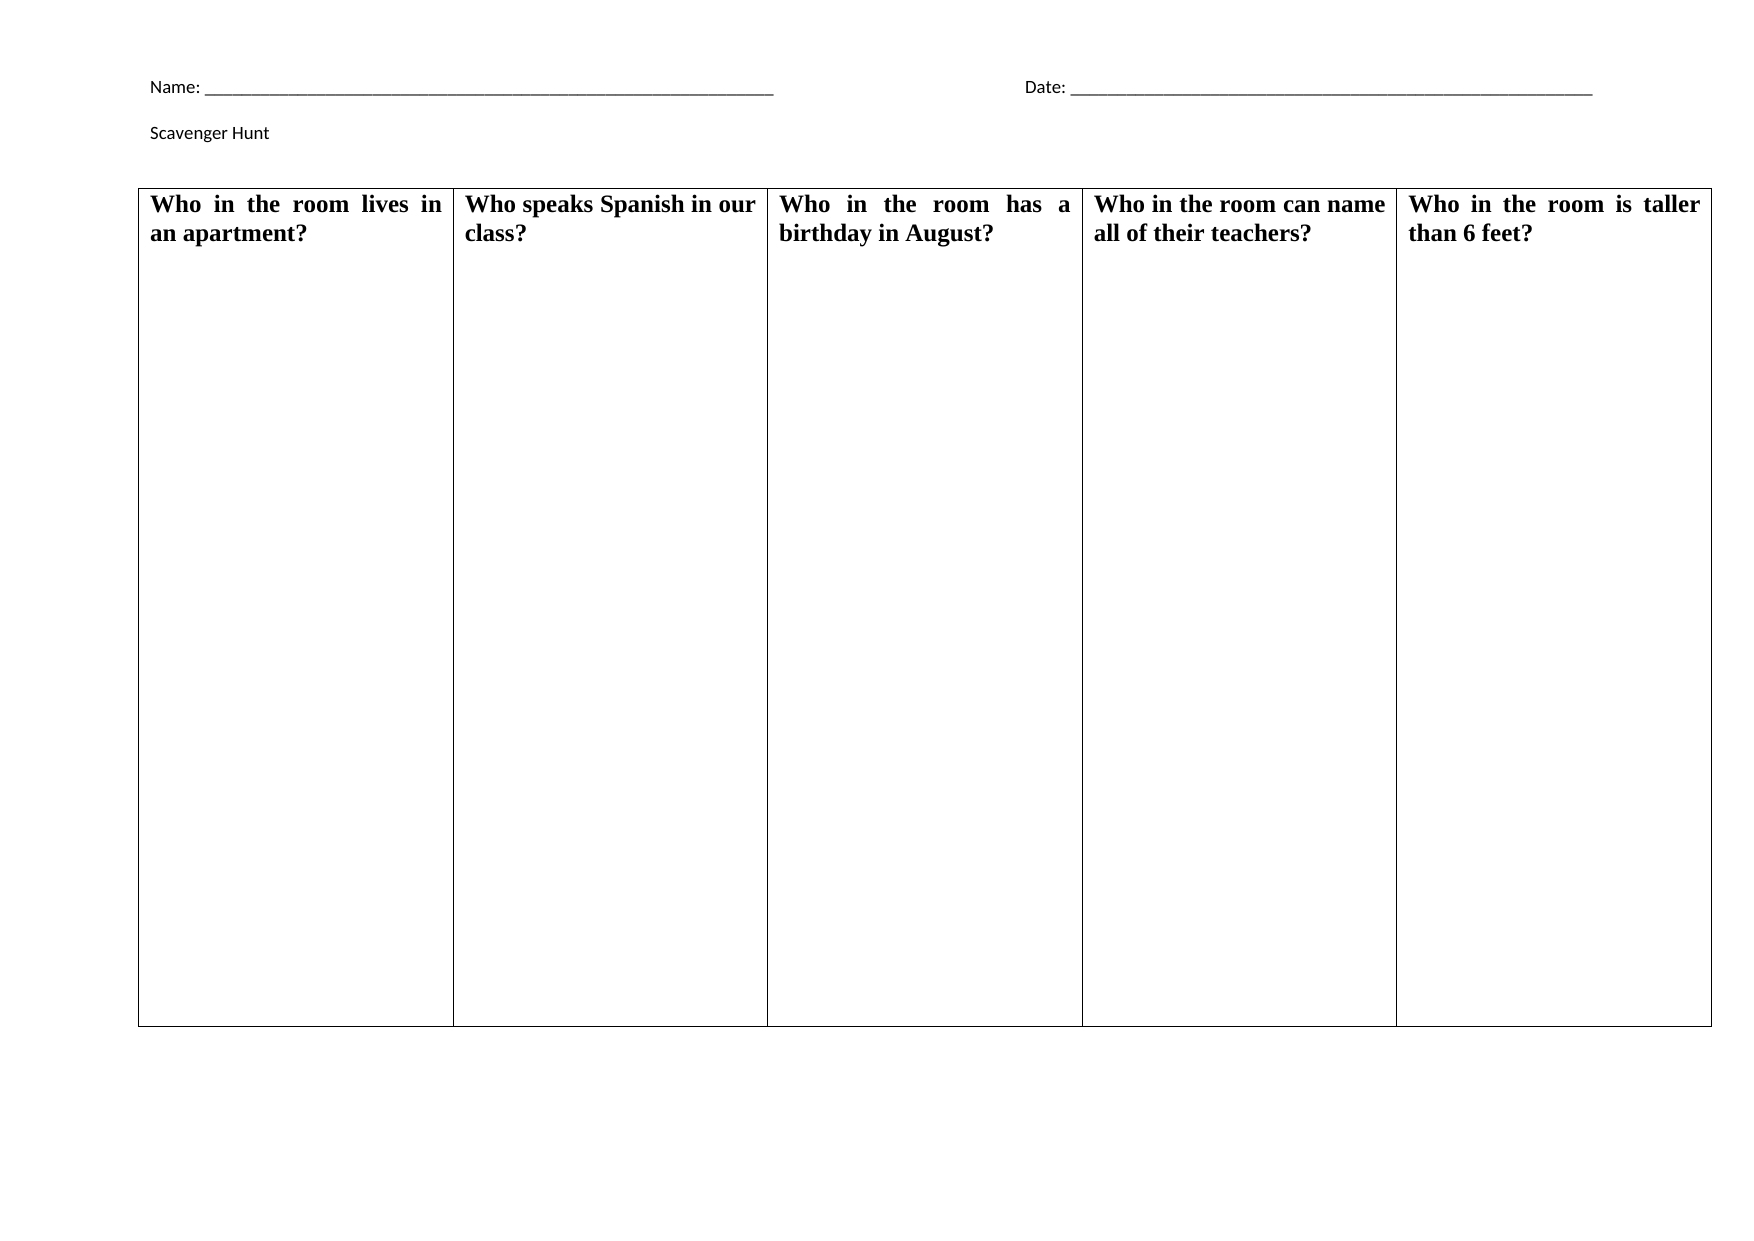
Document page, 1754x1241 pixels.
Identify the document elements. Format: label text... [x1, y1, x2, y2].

table_cell Who in the room can name all of their teachers? [1083, 189, 1396, 1026]
table_cell Who speaks Spanish in our class? [454, 189, 767, 1026]
table_cell Who in the room lives in an apartment? [139, 189, 453, 1026]
table_cell Who in the room has a birthday in August? [768, 189, 1082, 1026]
table_cell Who in the room is taller than 6 feet? [1397, 189, 1711, 1026]
